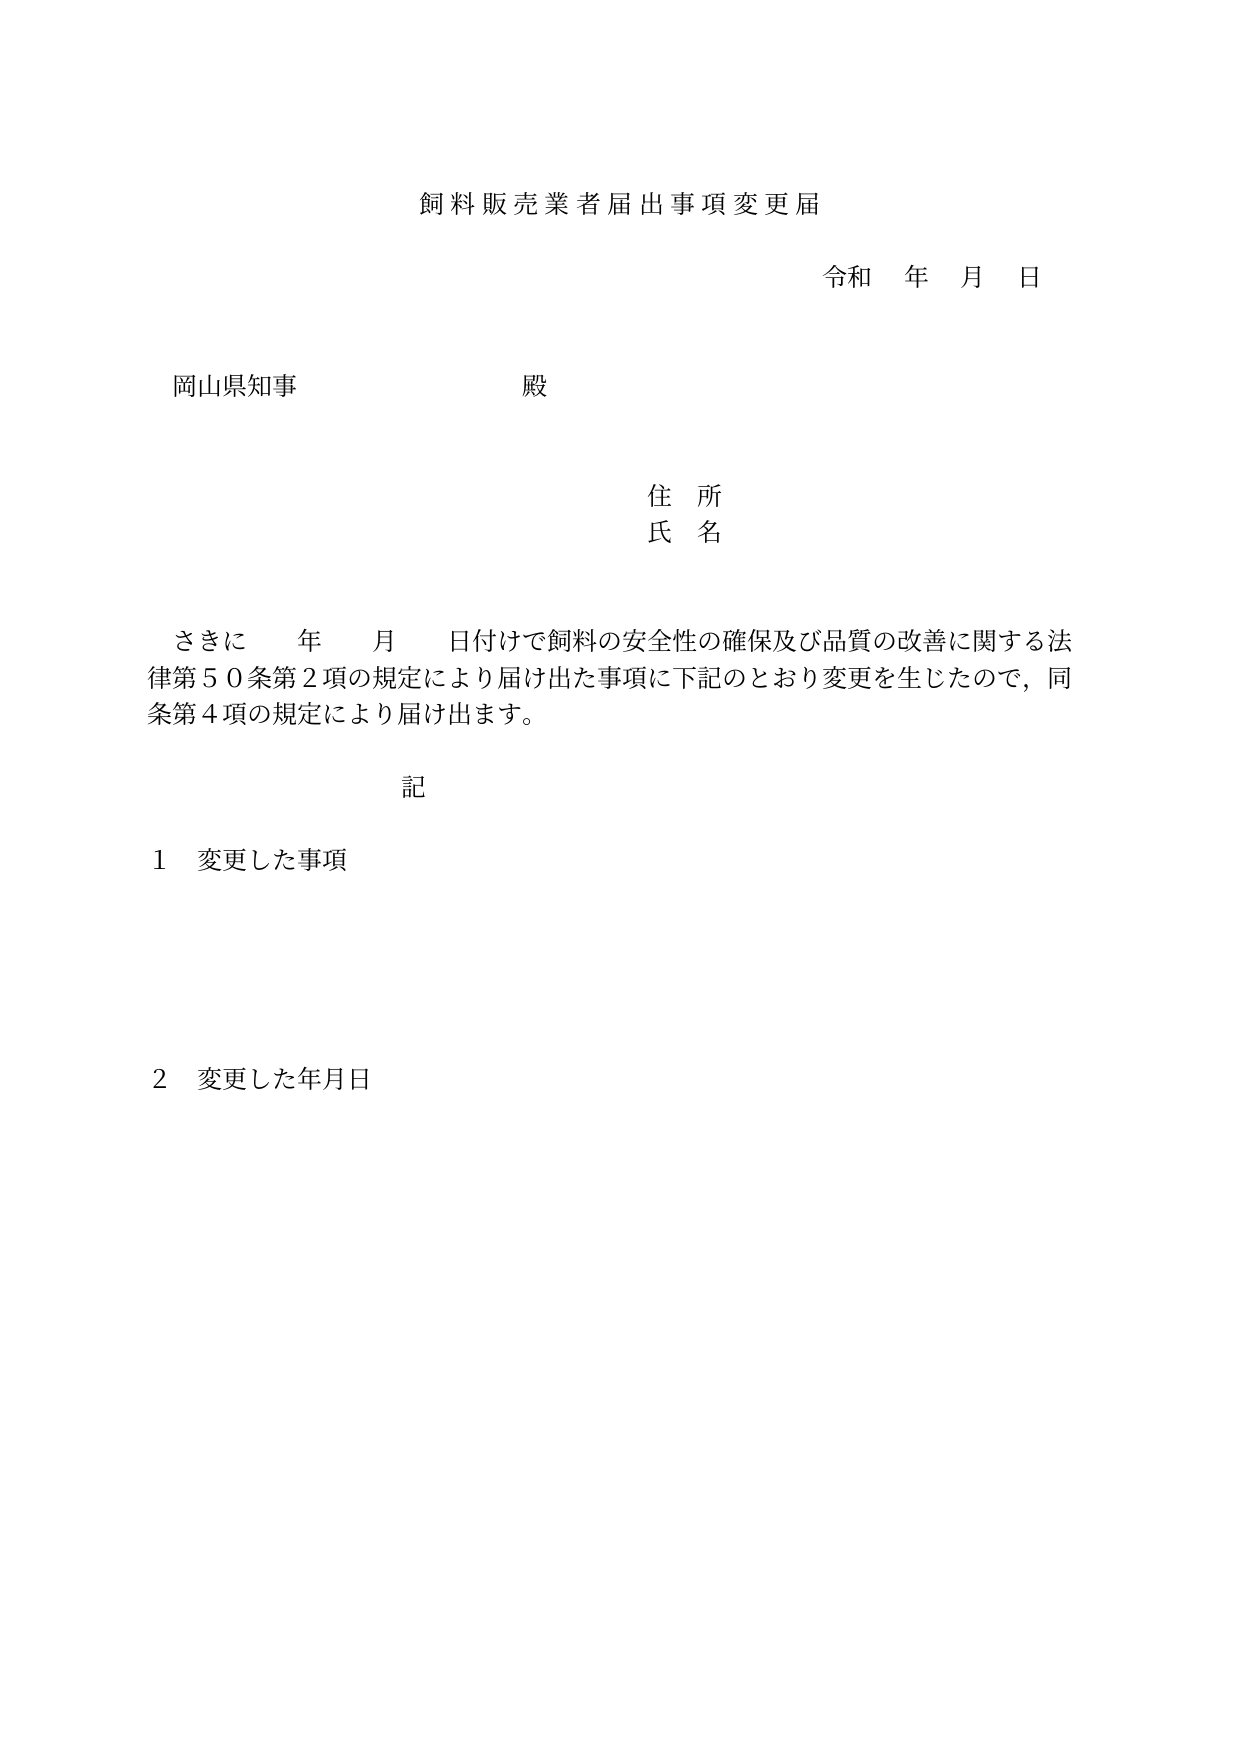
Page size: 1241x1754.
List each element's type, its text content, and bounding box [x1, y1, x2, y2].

text 令和 年 月 日 [148, 257, 1092, 294]
text さきに 年 月 日付けで飼料の安全性の確保及び品質の改善に関する法律第５０条第２項の規定により届け出た事項に下記のとおり変更を生じたので，同条第４項の規定により届け出ます。 [148, 622, 1092, 731]
text １ 変更した事項 [148, 841, 1092, 877]
text 飼 料 販 売 業 者 届 出 事 項 変 更 届 [148, 184, 1092, 221]
text 住 所 [148, 476, 1092, 512]
text 氏 名 [148, 512, 1092, 549]
text 記 [148, 768, 1092, 804]
text ２ 変更した年月日 [148, 1059, 1092, 1096]
text 岡山県知事 殿 [148, 367, 1092, 403]
